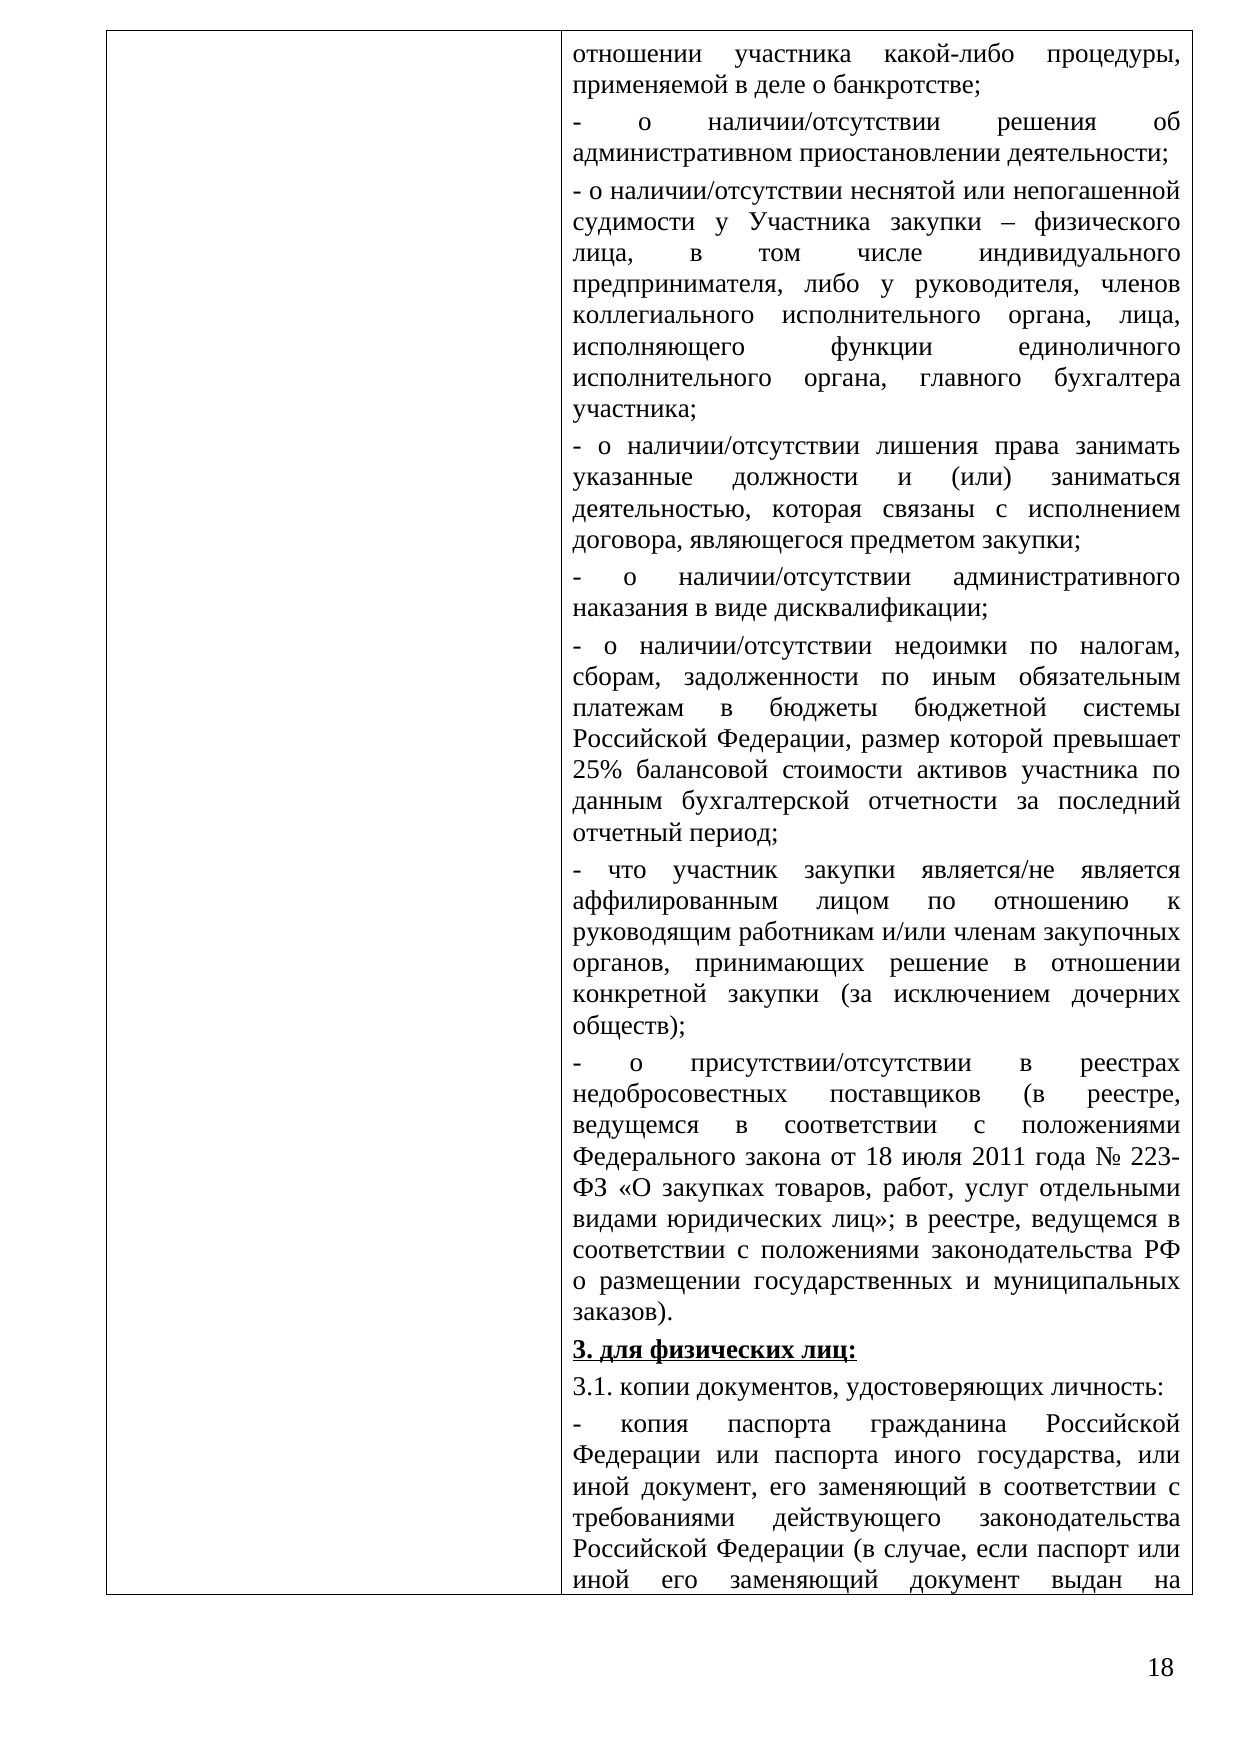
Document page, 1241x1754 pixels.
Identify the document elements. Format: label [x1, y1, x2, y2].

table_cell [107, 31, 561, 1594]
table_cell [562, 31, 1192, 1594]
